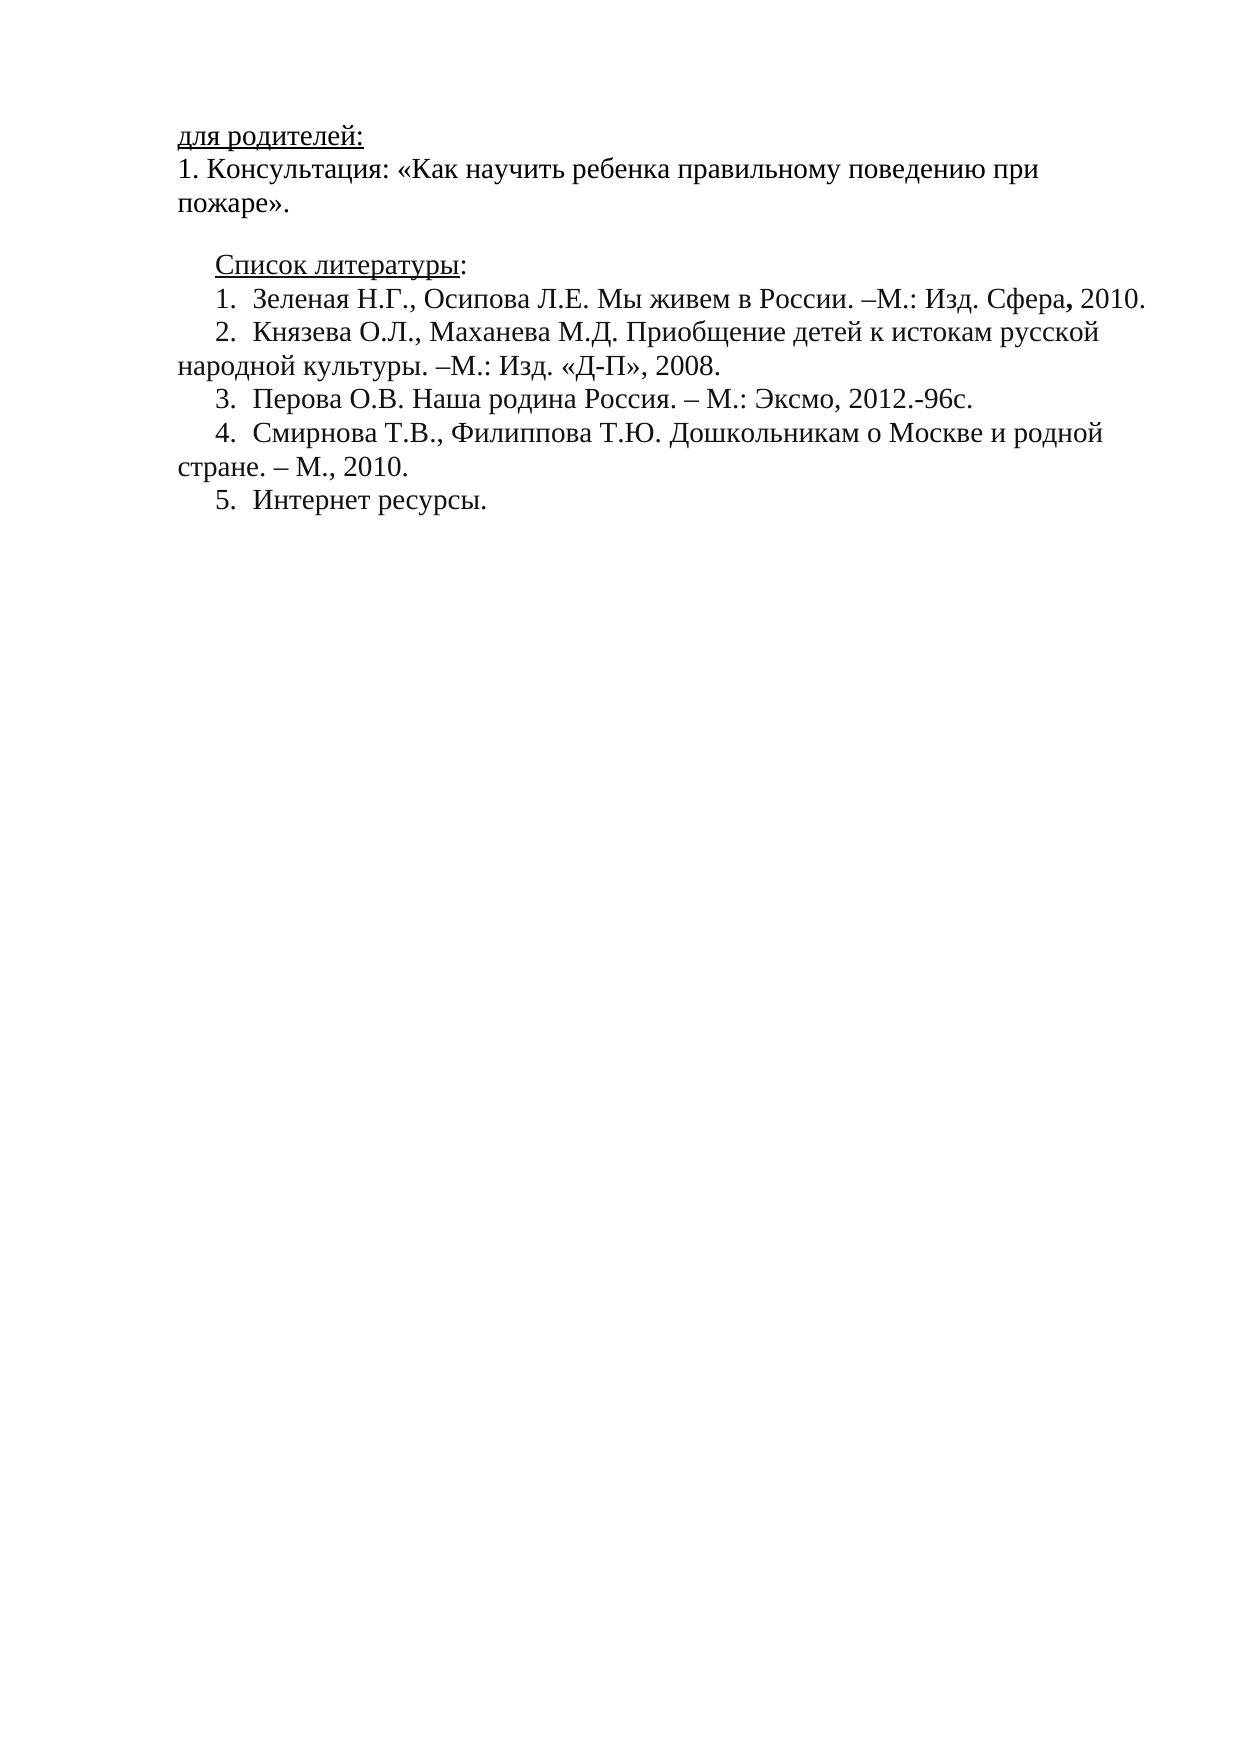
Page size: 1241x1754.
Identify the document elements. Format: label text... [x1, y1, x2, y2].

list Князева О.Л., Маханева М.Д. Приобщение детей к истокам русской [215, 314, 1152, 348]
text народной культуры. –М.: Изд. «Д-П», 2008. [177, 348, 1152, 382]
list Зеленая Н.Г., Осипова Л.Е. Мы живем в России. –М.: Изд. Сфера, 2010. [215, 281, 1152, 314]
text Список литературы: [177, 247, 1152, 281]
text стране. – М., 2010. [177, 449, 1152, 482]
list Смирнова Т.В., Филиппова Т.Ю. Дошкольникам о Москве и родной [215, 415, 1152, 449]
list Перова О.В. Наша родина Россия. – М.: Эксмо, 2012.-96с. [215, 382, 1152, 415]
text 1. Консультация: «Как научить ребенка правильному поведению при пожаре». [177, 152, 1152, 247]
text для родителей: [177, 118, 1152, 152]
list Интернет ресурсы. [215, 482, 1152, 516]
